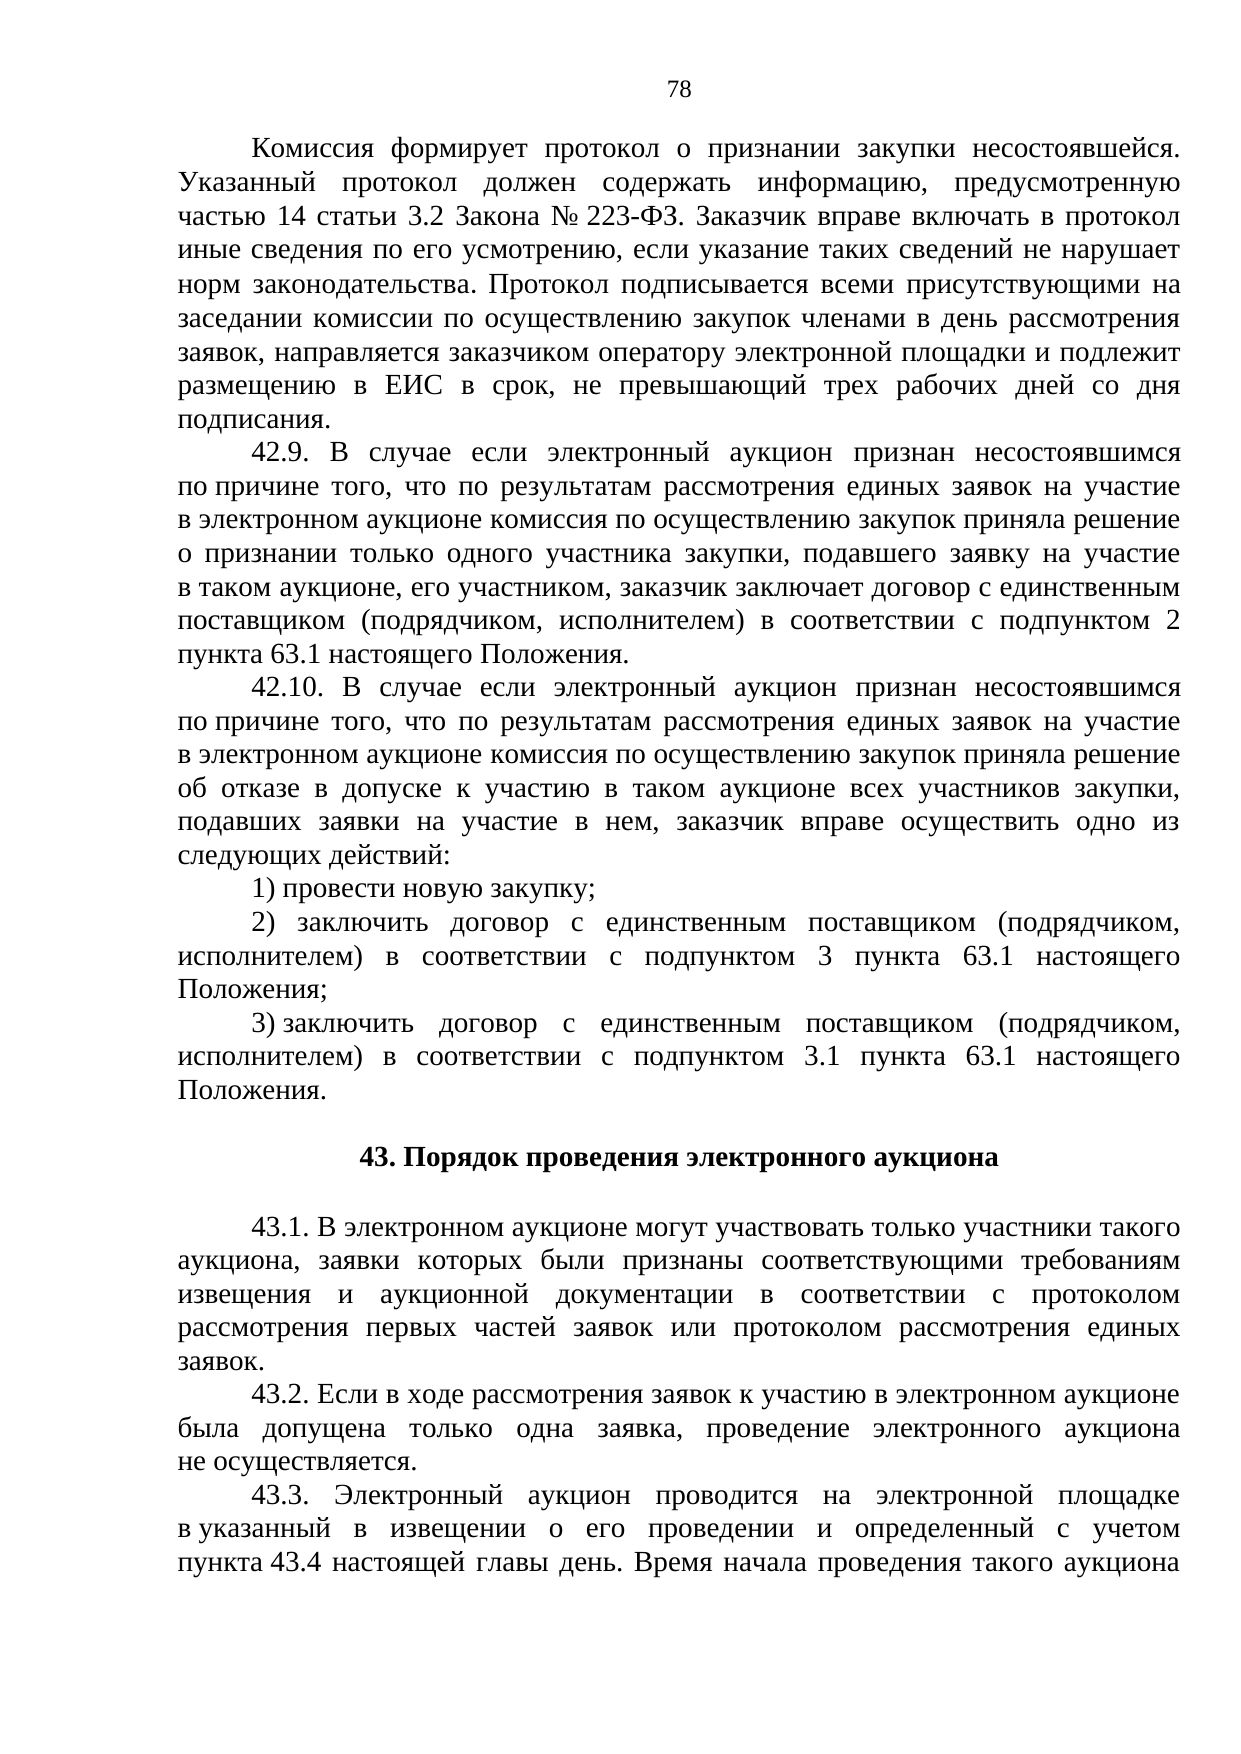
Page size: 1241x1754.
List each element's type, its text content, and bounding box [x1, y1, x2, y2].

text 2) заключить договор с единственным поставщиком (подрядчиком, исполнителем) в соответствии с подпунктом 3 пункта 63.1 настоящего Положения; [177, 904, 1181, 1005]
text 42.10. В случае если электронный аукцион признан несостоявшимся по причине того, что по результатам рассмотрения единых заявок на участие в электронном аукционе комиссия по осуществлению закупок приняла решение об отказе в допуске к участию в таком аукционе всех участников закупки, подавших заявки на участие в нем, заказчик вправе осуществить одно из следующих действий: [177, 669, 1181, 871]
text 42.9. В случае если электронный аукцион признан несостоявшимся по причине того, что по результатам рассмотрения единых заявок на участие в электронном аукционе комиссия по осуществлению закупок приняла решение о признании только одного участника закупки, подавшего заявку на участие в таком аукционе, его участником, заказчик заключает договор с единственным поставщиком (подрядчиком, исполнителем) в соответствии с подпунктом 2 пункта 63.1 настоящего Положения. [177, 434, 1181, 669]
text 3) заключить договор с единственным поставщиком (подрядчиком, исполнителем) в соответствии с подпунктом 3.1 пункта 63.1 настоящего Положения. [177, 1005, 1181, 1105]
text 1) провести новую закупку; [177, 871, 1181, 904]
text 43.1. В электронном аукционе могут участвовать только участники такого аукциона, заявки которых были признаны соответствующими требованиям извещения и аукционной документации в соответствии с протоколом рассмотрения первых частей заявок или протоколом рассмотрения единых заявок. [177, 1209, 1181, 1376]
text 43.2. Если в ходе рассмотрения заявок к участию в электронном аукционе была допущена только одна заявка, проведение электронного аукциона не осуществляется. [177, 1376, 1181, 1477]
text Комиссия формирует протокол о признании закупки несостоявшейся. Указанный протокол должен содержать информацию, предусмотренную частью 14 статьи 3.2 Закона № 223-ФЗ. Заказчик вправе включать в протокол иные сведения по его усмотрению, если указание таких сведений не нарушает норм законодательства. Протокол подписывается всеми присутствующими на заседании комиссии по осуществлению закупок членами в день рассмотрения заявок, направляется заказчиком оператору электронной площадки и подлежит размещению в ЕИС в срок, не превышающий трех рабочих дней со дня подписания. [177, 131, 1181, 434]
subtitle 43. Порядок проведения электронного аукциона [177, 1139, 1181, 1172]
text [177, 1477, 1181, 1578]
